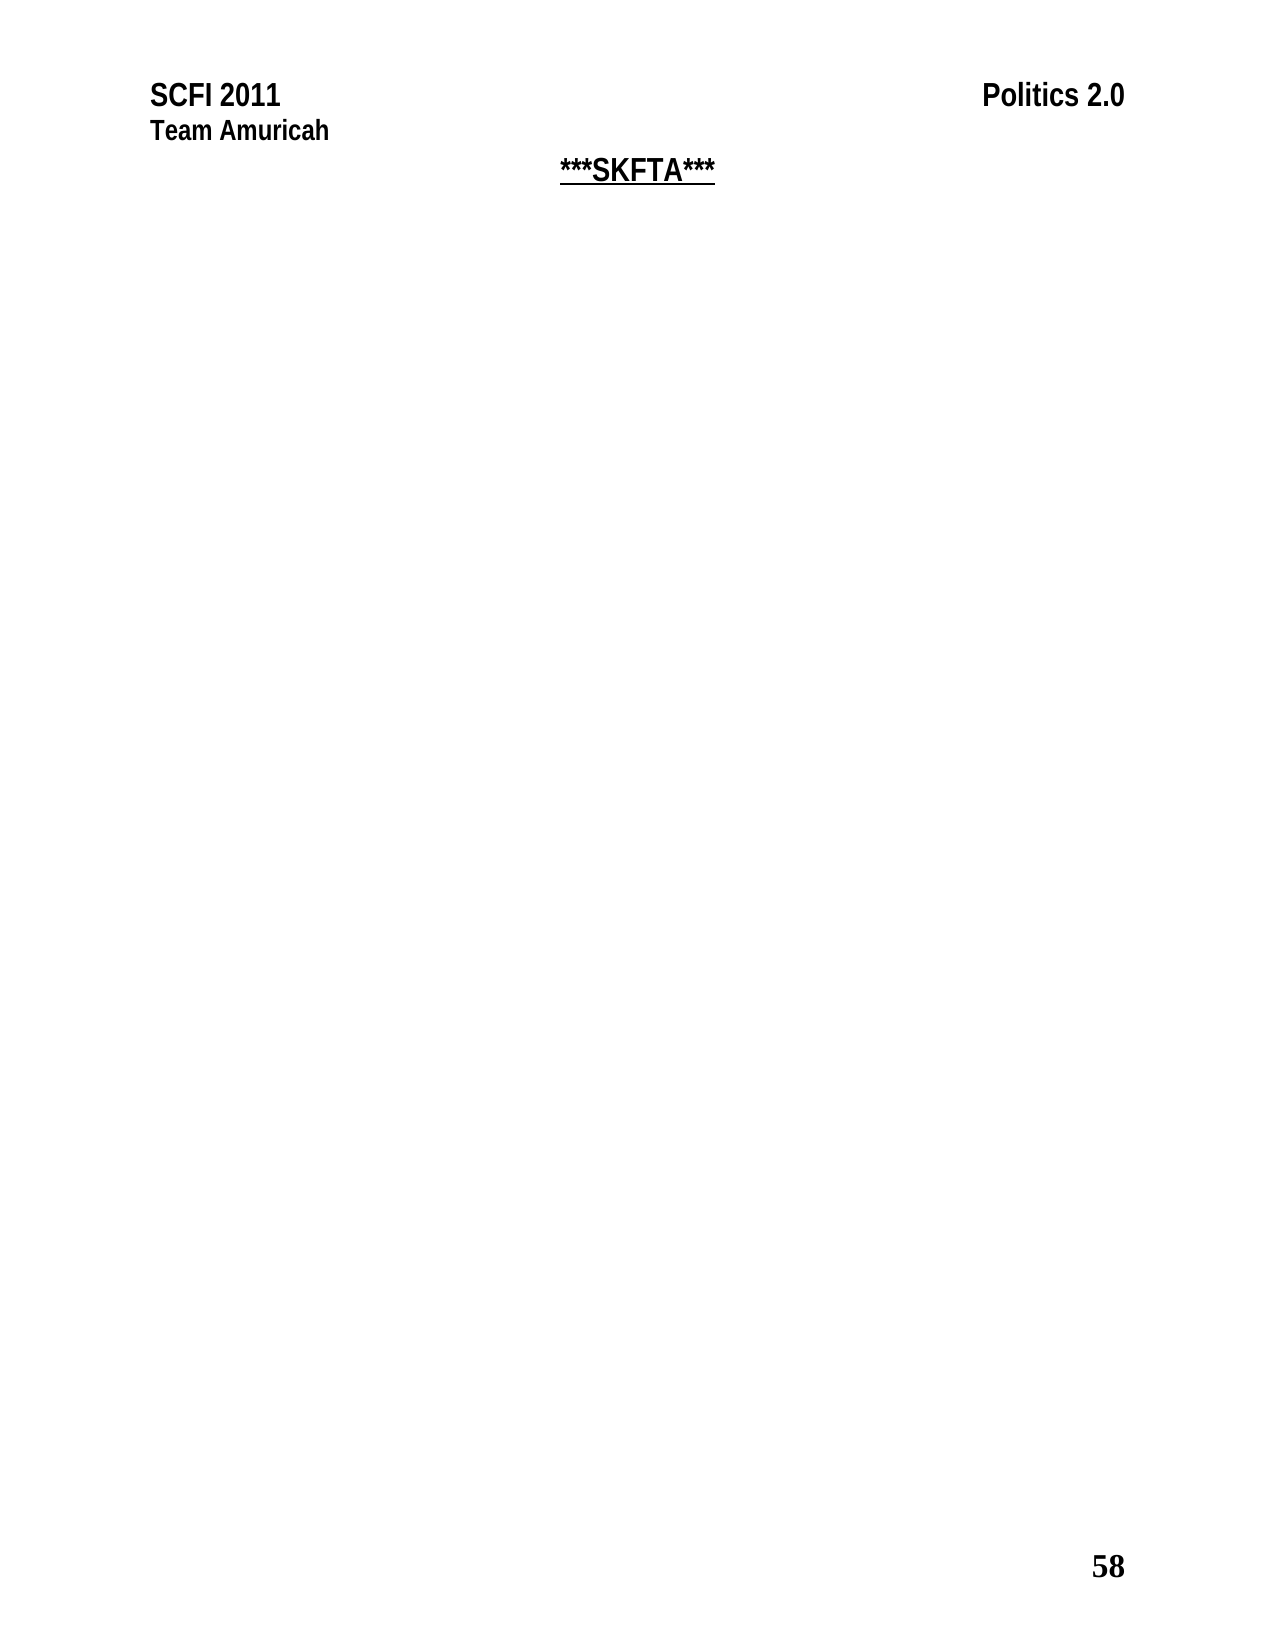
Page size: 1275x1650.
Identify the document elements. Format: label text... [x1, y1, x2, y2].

text ***SKFTA*** [150, 150, 1125, 188]
